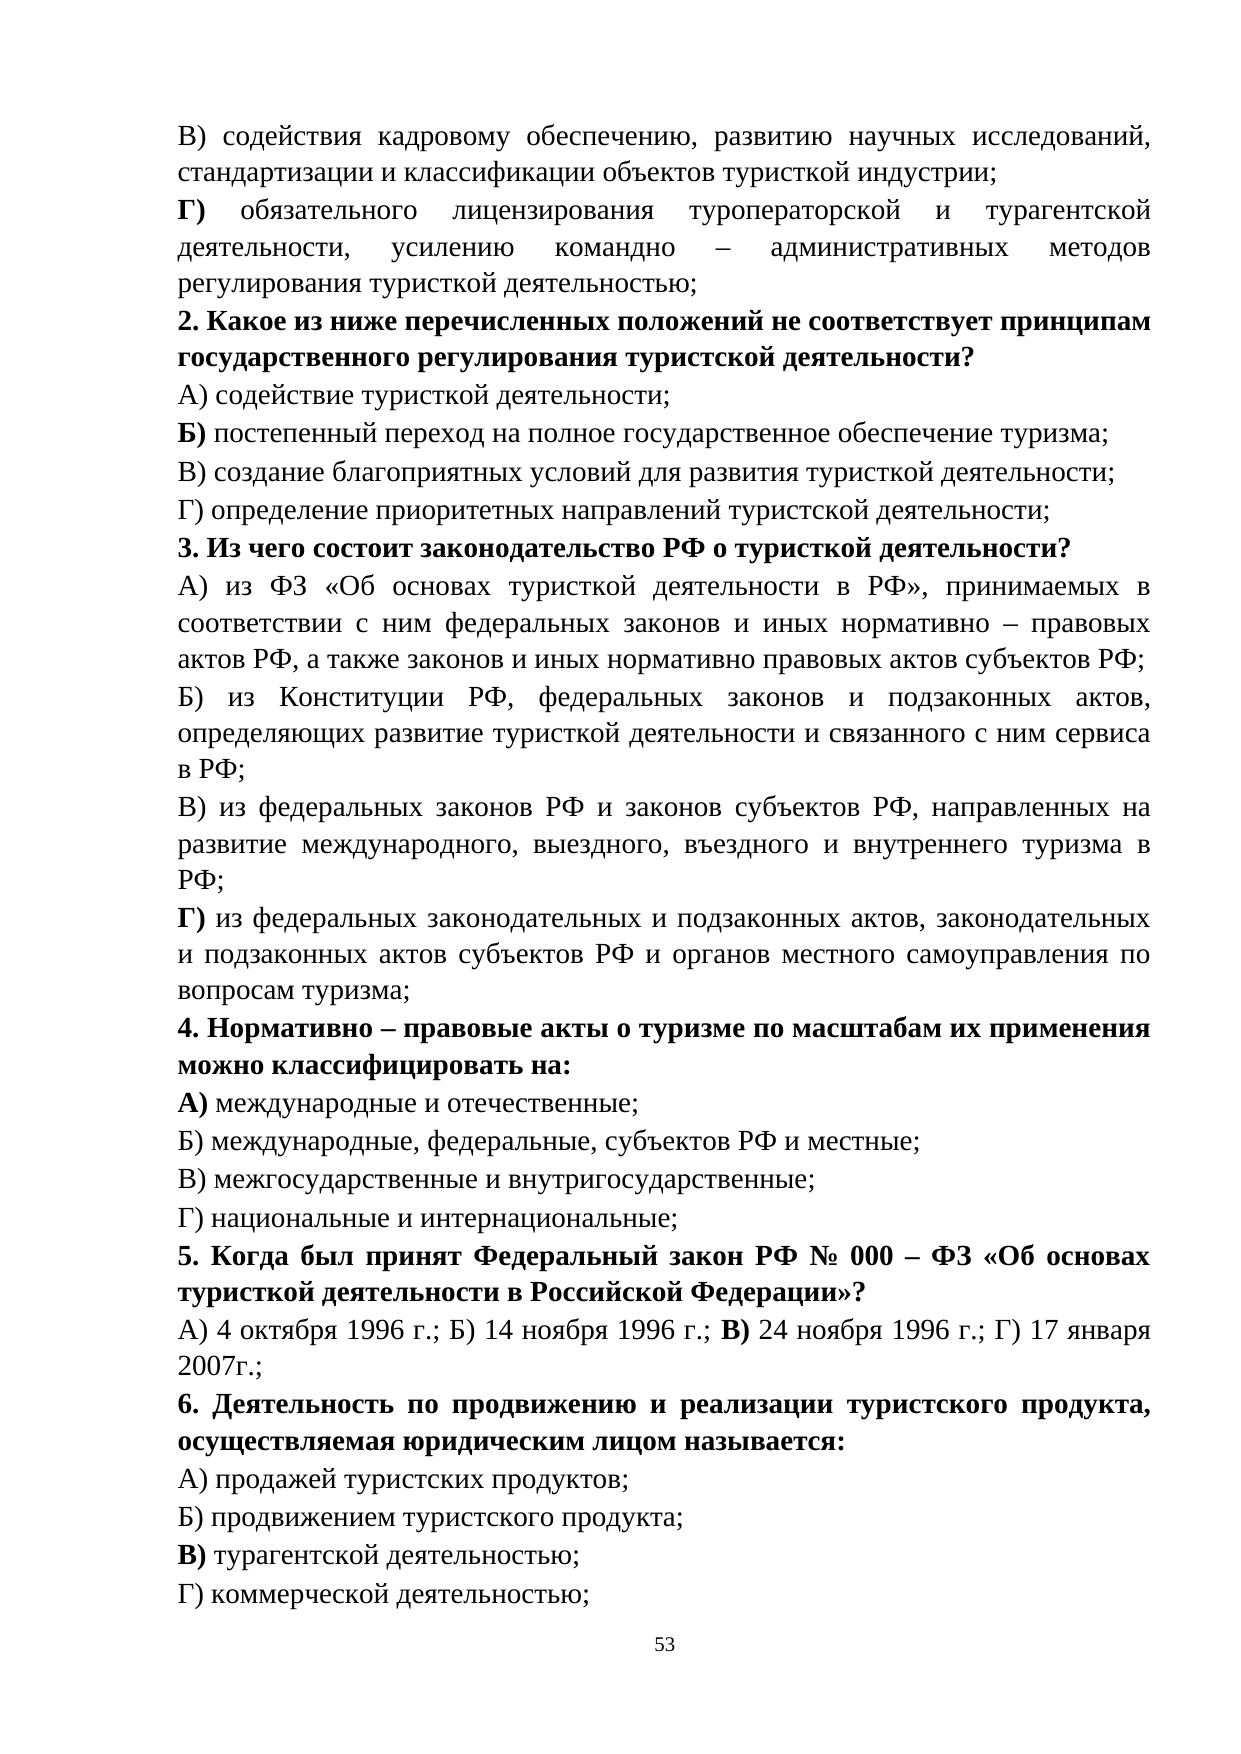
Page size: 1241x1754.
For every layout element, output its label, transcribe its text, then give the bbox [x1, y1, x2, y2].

text А) продажей туристских продуктов; [177, 1461, 1152, 1494]
text Г) национальные и интернациональные; [177, 1200, 1152, 1233]
text 4. Нормативно – правовые акты о туризме по масштабам их применения можно классифицировать на: [177, 1011, 1152, 1080]
text 5. Когда был принят Федеральный закон РФ № 000 – ФЗ «Об основах туристкой деятельности в Российской Федерации»? [177, 1238, 1152, 1308]
text В) турагентской деятельностью; [177, 1537, 1152, 1571]
text В) создание благоприятных условий для развития туристкой деятельности; [177, 454, 1152, 487]
text А) из ФЗ «Об основах туристкой деятельности в РФ», принимаемых в соответствии с ним федеральных законов и иных нормативно – правовых актов РФ, а также законов и иных нормативно правовых актов субъектов РФ; [177, 568, 1152, 674]
text В) содействия кадровому обеспечению, развитию научных исследований, стандартизации и классификации объектов туристкой индустрии; [177, 118, 1152, 188]
text 2. Какое из ниже перечисленных положений не соответствует принципам государственного регулирования туристской деятельности? [177, 303, 1152, 373]
text А) содействие туристкой деятельности; [177, 377, 1152, 411]
text А) международные и отечественные; [177, 1085, 1152, 1118]
text 3. Из чего состоит законодательство РФ о туристкой деятельности? [177, 530, 1152, 564]
text Г) из федеральных законодательных и подзаконных актов, законодательных и подзаконных актов субъектов РФ и органов местного самоуправления по вопросам туризма; [177, 900, 1152, 1006]
text Г) коммерческой деятельностью; [177, 1576, 1152, 1609]
text Б) постепенный переход на полное государственное обеспечение туризма; [177, 416, 1152, 449]
text 6. Деятельность по продвижению и реализации туристского продукта, осуществляемая юридическим лицом называется: [177, 1387, 1152, 1456]
text Б) продвижением туристского продукта; [177, 1499, 1152, 1533]
text Г) обязательного лицензирования туроператорской и турагентской деятельности, усилению командно – административных методов регулирования туристкой деятельностью; [177, 192, 1152, 298]
text А) 4 октября 1996 г.; Б) 14 ноября 1996 г.; В) 24 ноября 1996 г.; Г) 17 января 2007г.; [177, 1312, 1152, 1382]
text Г) определение приоритетных направлений туристской деятельности; [177, 492, 1152, 526]
text Б) международные, федеральные, субъектов РФ и местные; [177, 1123, 1152, 1157]
text В) из федеральных законов РФ и законов субъектов РФ, направленных на развитие международного, выездного, въездного и внутреннего туризма в РФ; [177, 789, 1152, 895]
text Б) из Конституции РФ, федеральных законов и подзаконных актов, определяющих развитие туристкой деятельности и связанного с ним сервиса в РФ; [177, 679, 1152, 785]
text В) межгосударственные и внутригосударственные; [177, 1161, 1152, 1195]
